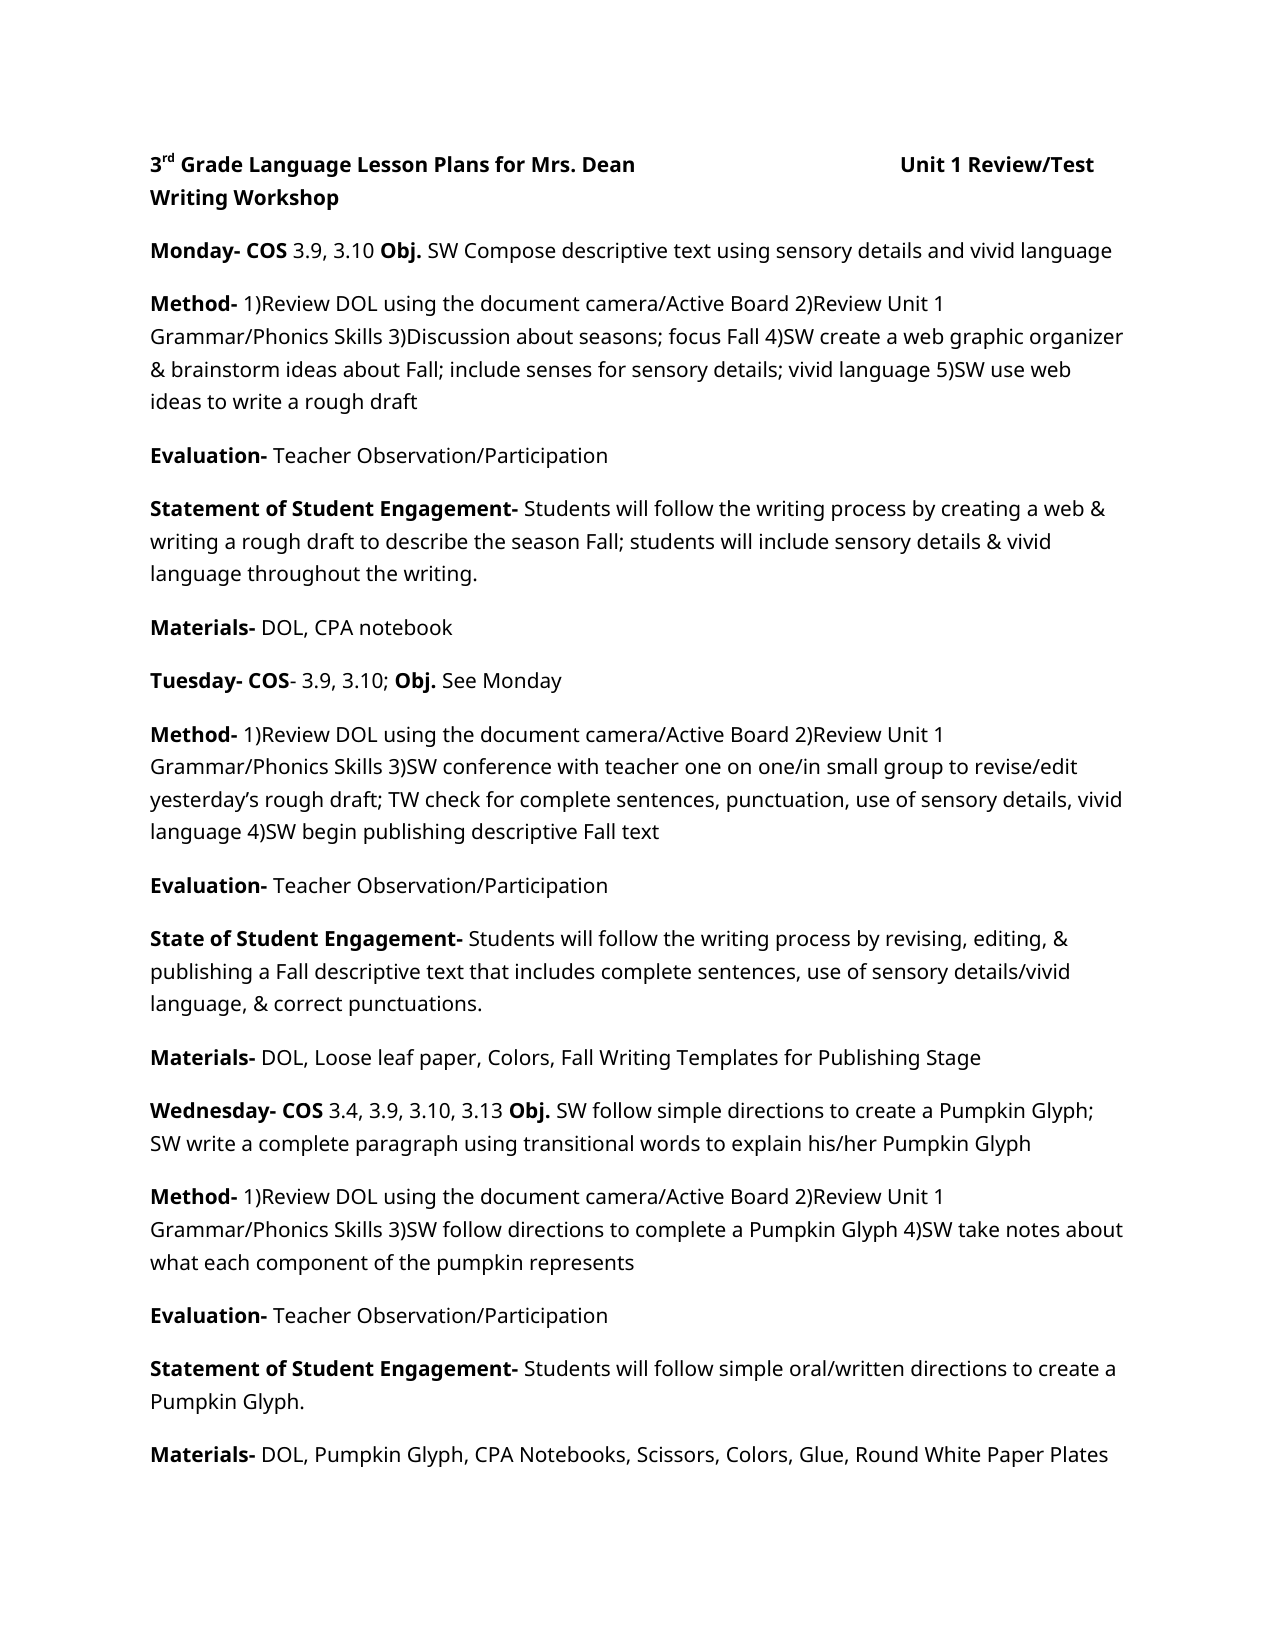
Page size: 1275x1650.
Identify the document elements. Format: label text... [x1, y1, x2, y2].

text Materials- DOL, CPA notebook [150, 613, 1125, 641]
text Materials- DOL, Loose leaf paper, Colors, Fall Writing Templates for Publishing Stage [150, 1043, 1125, 1071]
text Evaluation- Teacher Observation/Participation [150, 1301, 1125, 1329]
text Evaluation- Teacher Observation/Participation [150, 871, 1125, 899]
text Tuesday- COS- 3.9, 3.10; Obj. See Monday [150, 666, 1125, 695]
text Method- 1)Review DOL using the document camera/Active Board 2)Review Unit 1 Grammar/Phonics Skills 3)Discussion about seasons; focus Fall 4)SW create a web graphic organizer & brainstorm ideas about Fall; include senses for sensory details; vivid language 5)SW use web ideas to write a rough draft [150, 289, 1125, 416]
text State of Students will follow the writing process by revising, editing, & publishing a Fall descriptive text that includes complete sentences, use of sensory details/vivid language, & correct punctuations. [150, 924, 1125, 1018]
text Method- 1)Review DOL using the document camera/Active Board 2)Review Unit 1 Grammar/Phonics Skills 3)SW follow directions to complete a Pumpkin Glyph 4)SW take notes about what each component of the pumpkin represents [150, 1182, 1125, 1276]
text Materials- DOL, Pumpkin Glyph, CPA Notebooks, Scissors, Colors, Glue, Round White Paper Plates [150, 1441, 1125, 1469]
text 3rd Grade Language Lesson Plans for Mrs. Dean Unit 1 Review/Test Writing Workshop [150, 150, 1125, 211]
text Statement of Student Engagement- Students will follow the writing process by creating a web & writing a rough draft to describe the season Fall; students will include sensory details & vivid language throughout the writing. [150, 494, 1125, 588]
text Evaluation- Teacher Observation/Participation [150, 441, 1125, 469]
text Wednesday- COS 3.4, 3.9, 3.10, 3.13 Obj. SW follow simple directions to create a Pumpkin Glyph; SW write a complete paragraph using transitional words to explain his/her Pumpkin Glyph [150, 1096, 1125, 1157]
text Monday- COS 3.9, 3.10 Obj. SW Compose descriptive text using sensory details and vivid language [150, 236, 1125, 264]
text Method- 1)Review DOL using the document camera/Active Board 2)Review Unit 1 Grammar/Phonics Skills 3)SW conference with teacher one on one/in small group to revise/edit yesterday’s rough draft; TW check for complete sentences, punctuation, use of sensory details, vivid language 4)SW begin publishing descriptive Fall text [150, 720, 1125, 846]
text Statement of Student Engagement- Students will follow simple oral/written directions to create a Pumpkin Glyph. [150, 1354, 1125, 1416]
